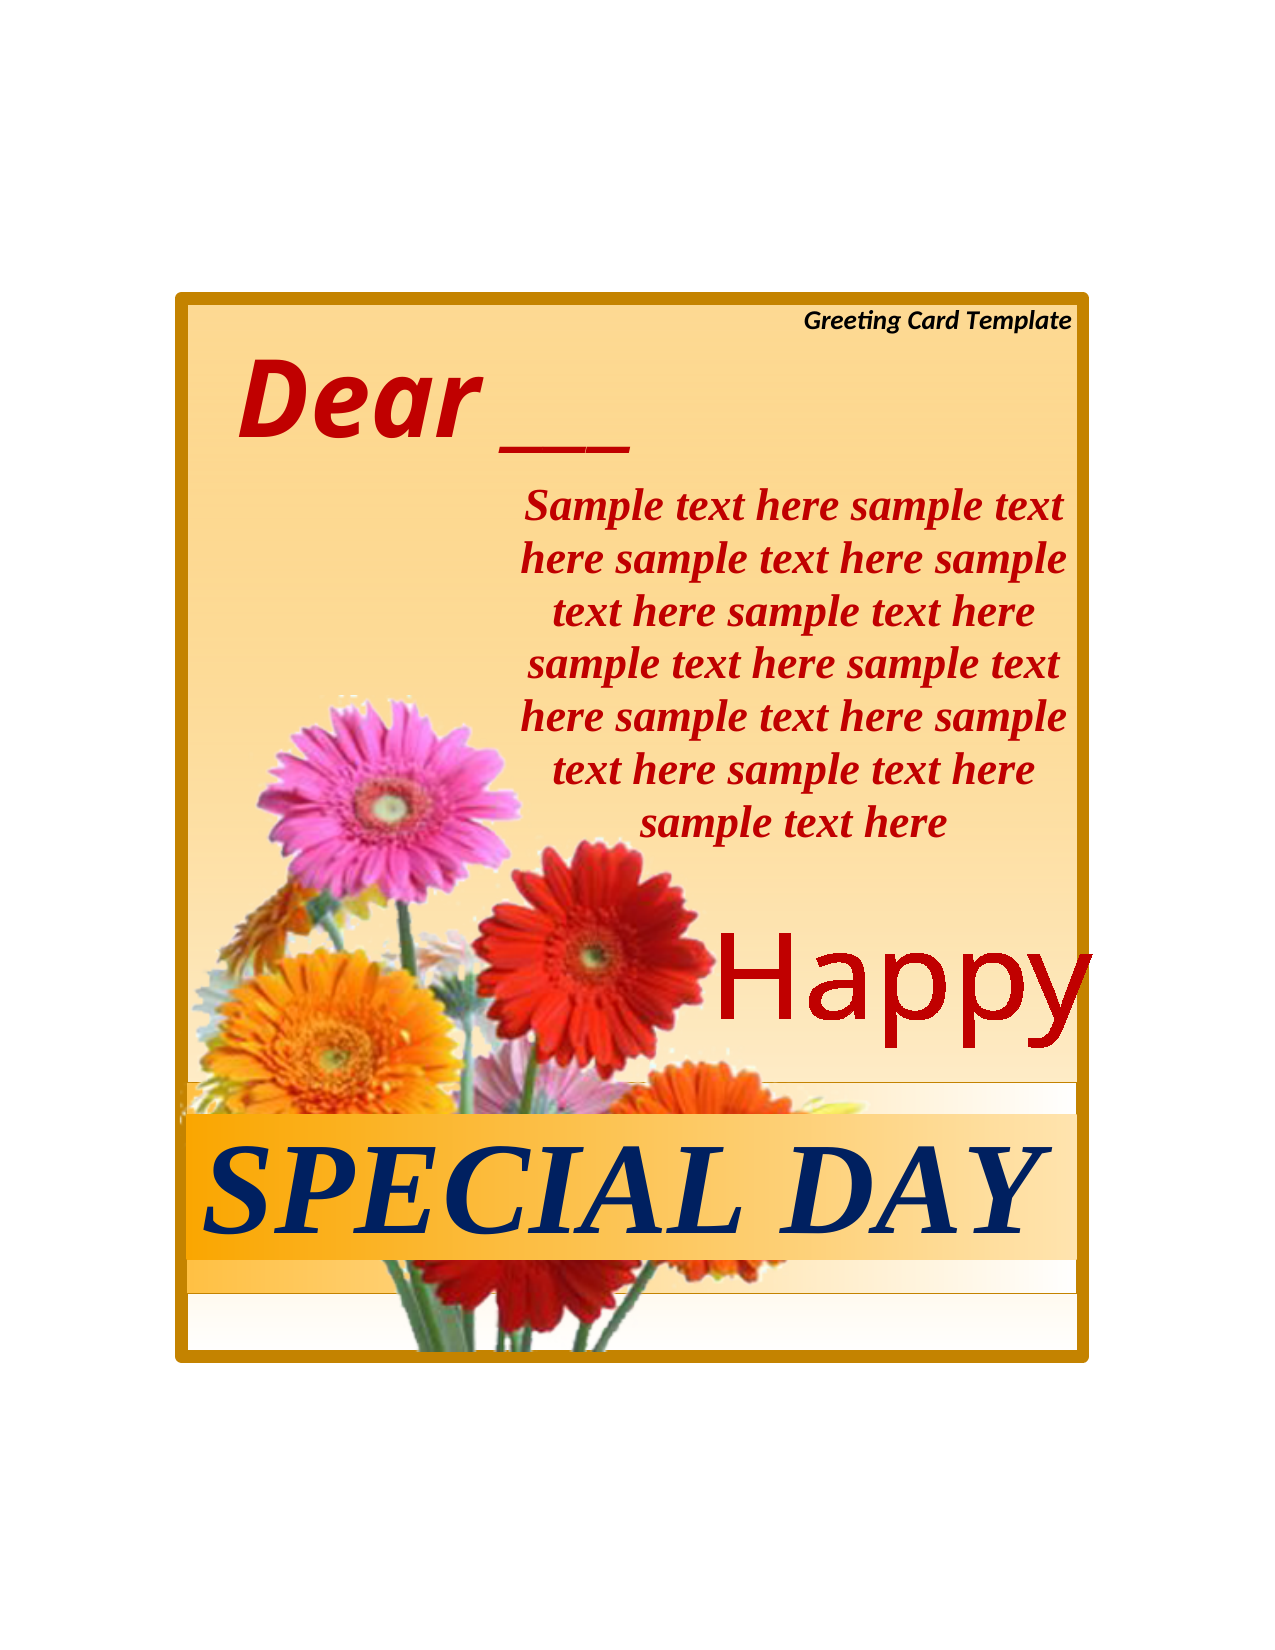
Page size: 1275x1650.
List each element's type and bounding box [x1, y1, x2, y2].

picture [179, 695, 888, 1352]
